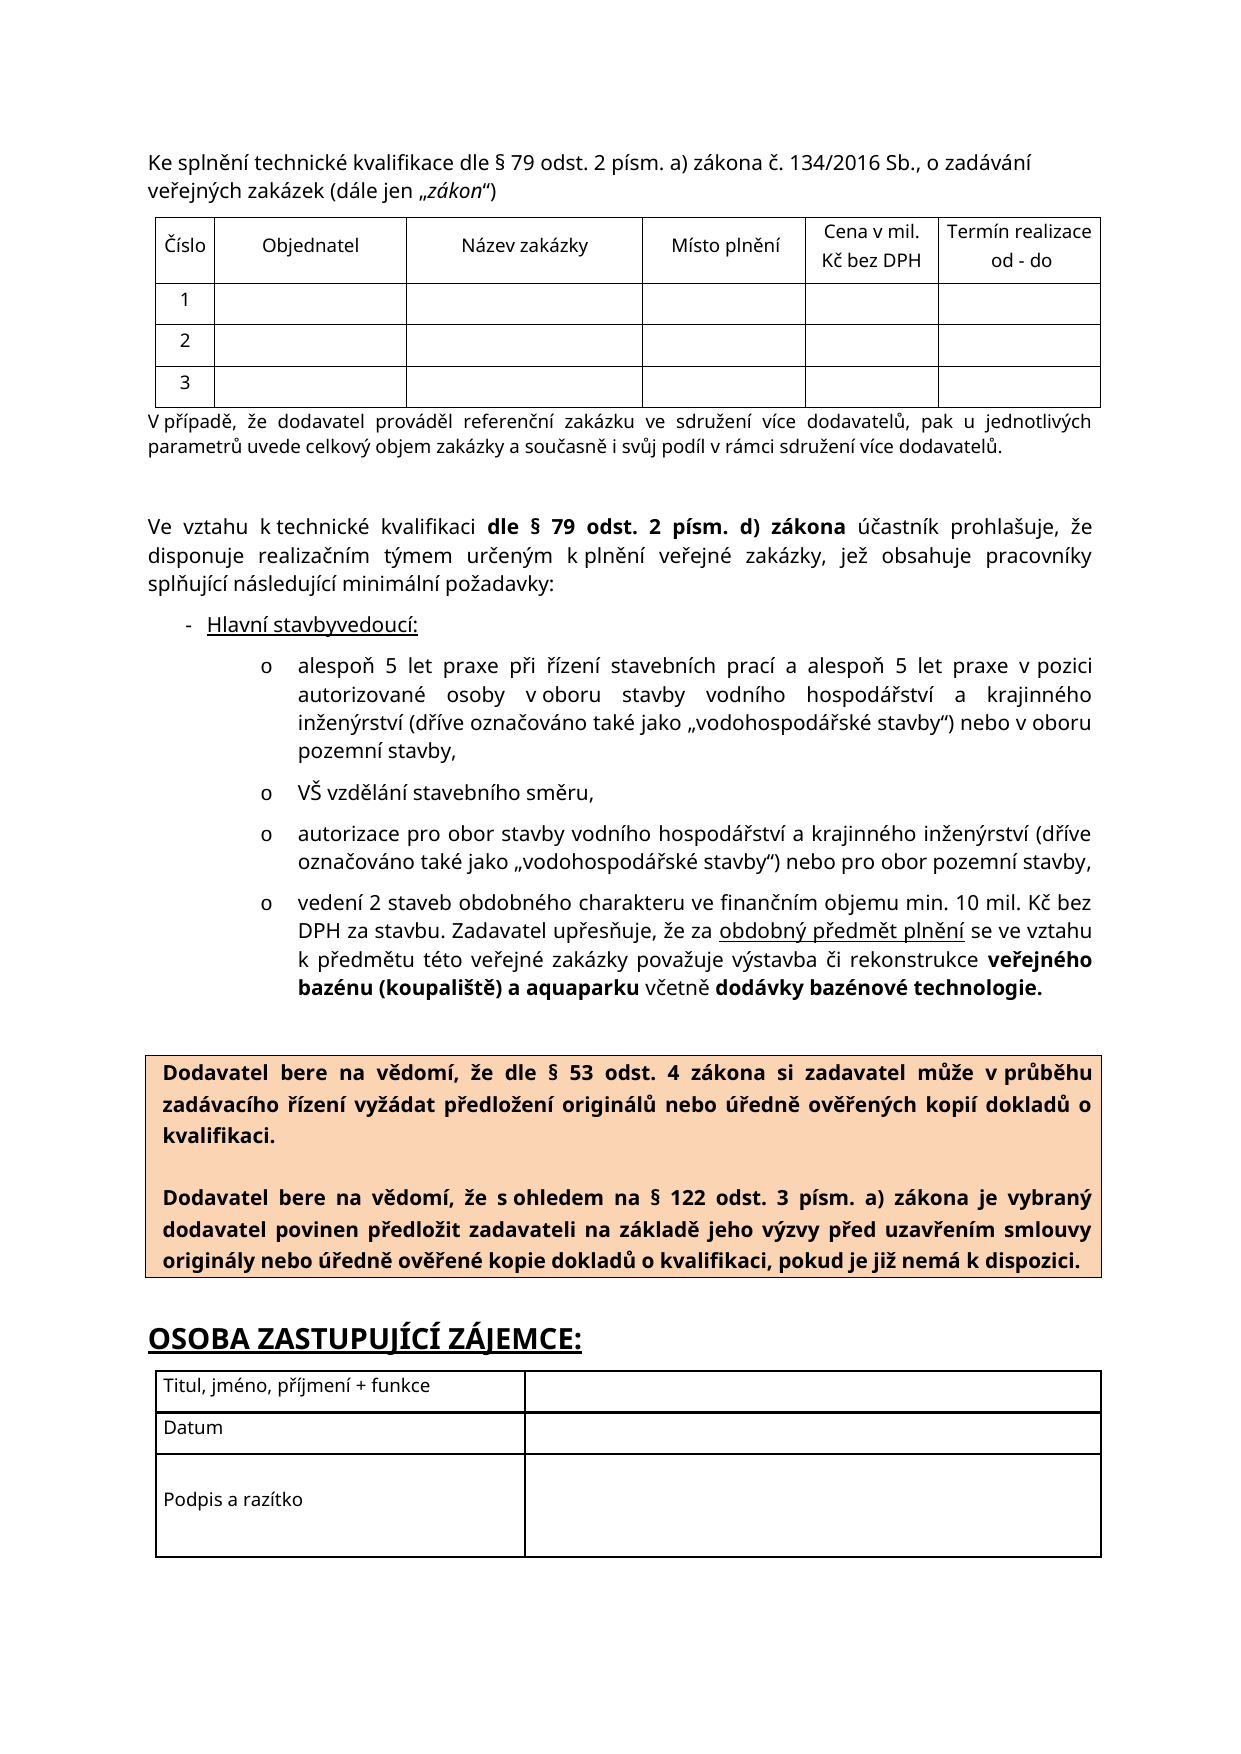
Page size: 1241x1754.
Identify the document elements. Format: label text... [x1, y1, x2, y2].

table_cell [939, 325, 1100, 366]
text Dodavatel bere na vědomí, že dle § 53 odst. 4 zákona si zadavatel může v průběhu zadávacího řízení vyžádat předložení originálů nebo úředně ověřených kopií dokladů o kvalifikaci. [146, 1056, 1101, 1149]
table_cell [643, 284, 805, 324]
table_cell Datum [157, 1414, 524, 1453]
table_cell [806, 367, 938, 407]
table_cell [806, 284, 938, 324]
table_cell [407, 367, 642, 407]
table_header Cena v mil. Kč bez DPH [806, 218, 938, 283]
text Ke splnění technické kvalifikace dle § 79 odst. 2 písm. a) zákona č. 134/2016 Sb., o zadávání veřejných zakázek (dále jen „zákon“) [148, 148, 1093, 204]
table_header [526, 1372, 1100, 1411]
table_cell [526, 1455, 1100, 1556]
list alespoň 5 let praxe při řízení stavebních prací a alespoň 5 let praxe v pozici autorizované osoby v oboru stavby vodního hospodářství a krajinného inženýrství (dříve označováno také jako „vodohospodářské stavby“) nebo v oboru pozemní stavby, [260, 651, 1093, 765]
list Hlavní stavbyvedoucí: [185, 610, 1093, 639]
table_header Objednatel [215, 218, 406, 283]
table_header Místo plnění [643, 218, 805, 283]
table_cell [939, 284, 1100, 324]
table_cell [643, 367, 805, 407]
list vedení 2 staveb obdobného charakteru ve finančním objemu min. 10 mil. Kč bez DPH za stavbu. Zadavatel upřesňuje, že za obdobný předmět plnění se ve vztahu k předmětu této veřejné zakázky považuje výstavba či rekonstrukce veřejného bazénu (koupaliště) a aquaparku včetně dodávky bazénové technologie. [260, 888, 1093, 1002]
table_header Název zakázky [407, 218, 642, 283]
table_header Titul, jméno, příjmení + funkce [157, 1372, 524, 1411]
table_header Číslo [156, 218, 214, 283]
table_cell [215, 367, 406, 407]
list VŠ vzdělání stavebního směru, [260, 778, 1093, 806]
text V případě, že dodavatel prováděl referenční zakázku ve sdružení více dodavatelů, pak u jednotlivých parametrů uvede celkový objem zakázky a současně i svůj podíl v rámci sdružení více dodavatelů. [148, 408, 1093, 459]
table_cell [215, 284, 406, 324]
table_cell [806, 325, 938, 366]
text Dodavatel bere na vědomí, že s ohledem na § 122 odst. 3 písm. a) zákona je vybraný dodavatel povinen předložit zadavateli na základě jeho výzvy před uzavřením smlouvy originály nebo úředně ověřené kopie dokladů o kvalifikaci, pokud je již nemá k dispozici. [146, 1180, 1101, 1277]
text Ve vztahu k technické kvalifikaci dle § 79 odst. 2 písm. d) zákona účastník prohlašuje, že disponuje realizačním týmem určeným k plnění veřejné zakázky, jež obsahuje pracovníky splňující následující minimální požadavky: [148, 512, 1093, 598]
table_cell 1 [156, 284, 214, 324]
table_cell [407, 325, 642, 366]
table_cell 3 [156, 367, 214, 407]
list autorizace pro obor stavby vodního hospodářství a krajinného inženýrství (dříve označováno také jako „vodohospodářské stavby“) nebo pro obor pozemní stavby, [260, 819, 1093, 876]
table_header Termín realizace od - do [939, 218, 1100, 283]
text Osoba zastupující zájemce: [148, 1318, 1093, 1358]
table_cell [643, 325, 805, 366]
table_cell [939, 367, 1100, 407]
table_cell Podpis a razítko [157, 1455, 524, 1556]
table_cell [526, 1414, 1100, 1453]
table_cell [215, 325, 406, 366]
table_cell 2 [156, 325, 214, 366]
table_cell [407, 284, 642, 324]
